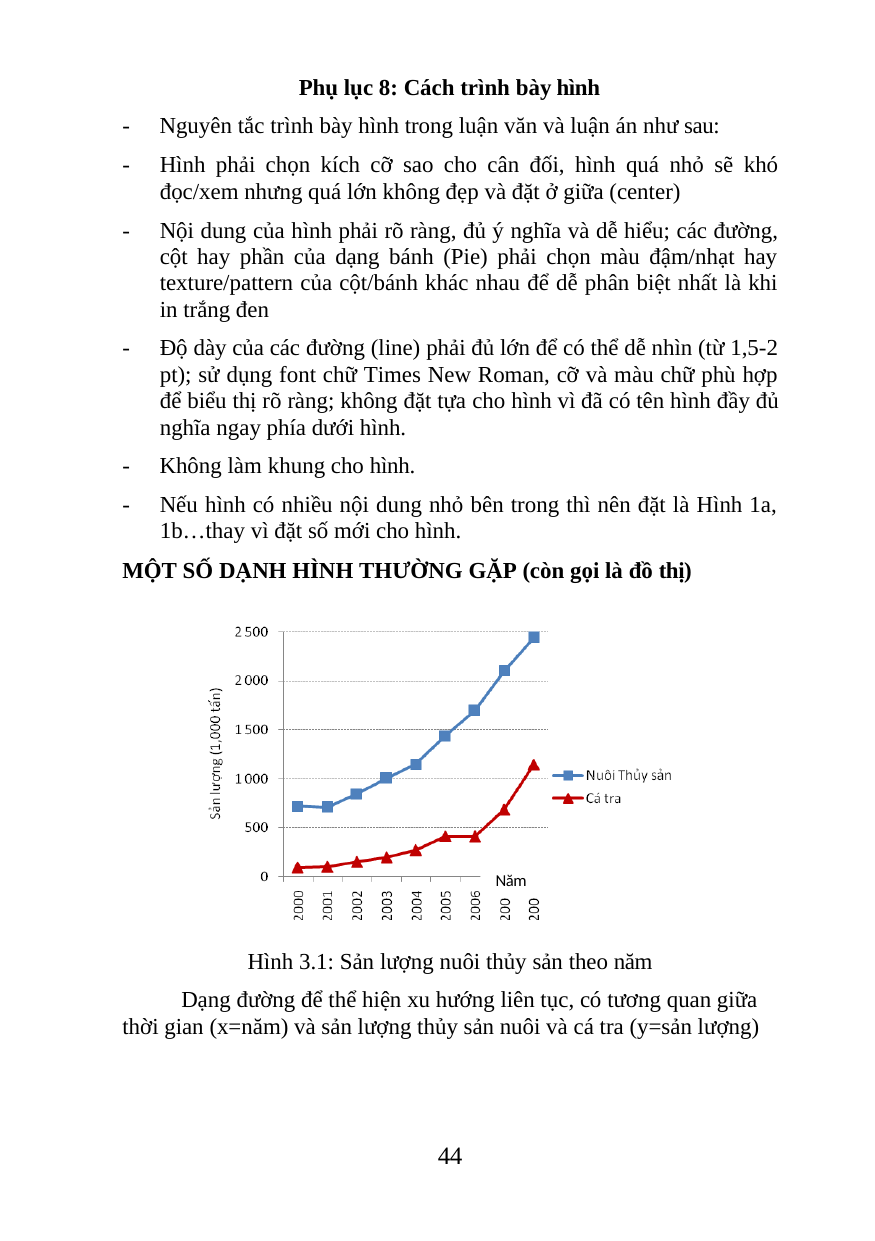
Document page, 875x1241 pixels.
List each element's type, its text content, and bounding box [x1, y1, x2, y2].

text Hình 3.1: Sản lượng nuôi thủy sản theo năm [247, 948, 791, 974]
list Không làm khung cho hình. [122, 452, 791, 479]
subtitle MỘT SỐ DẠNH HÌNH THƯỜNG GẶP (còn gọi là đồ thị) [122, 557, 791, 583]
text Dạng đường để thể hiện xu hướng liên tục, có tương quan giữa thời gian (x=năm) và sản lượng thủy sản nuôi và cá tra (y=sản lượng) [122, 986, 778, 1039]
picture [208, 626, 671, 920]
list Độ dày của các đường (line) phải đủ lớn để có thể dễ nhìn (từ 1,5-2 pt); sử dụng font chữ Times New Roman, cỡ và màu chữ phù hợp để biểu thị rõ ràng; không đặt tựa cho hình vì đã có tên hình đầy đủ nghĩa ngay phía dưới hình. [122, 334, 778, 440]
list Hình phải chọn kích cỡ sao cho cân đối, hình quá nhỏ sẽ khó đọc/xem nhưng quá lớn không đẹp và đặt ở giữa (center) [122, 151, 779, 204]
list Nếu hình có nhiều nội dung nhỏ bên trong thì nên đặt là Hình 1a, 1b…thay vì đặt số mới cho hình. [122, 491, 778, 544]
subtitle Phụ lục 8: Cách trình bày hình [298, 74, 791, 101]
list Nội dung của hình phải rõ ràng, đủ ý nghĩa và dễ hiểu; các đường, cột hay phần của dạng bánh (Pie) phải chọn màu đậm/nhạt hay texture/pattern của cột/bánh khác nhau để dễ phân biệt nhất là khi in trắng đen [122, 217, 779, 322]
list Nguyên tắc trình bày hình trong luận văn và luận án như sau: [122, 112, 791, 139]
